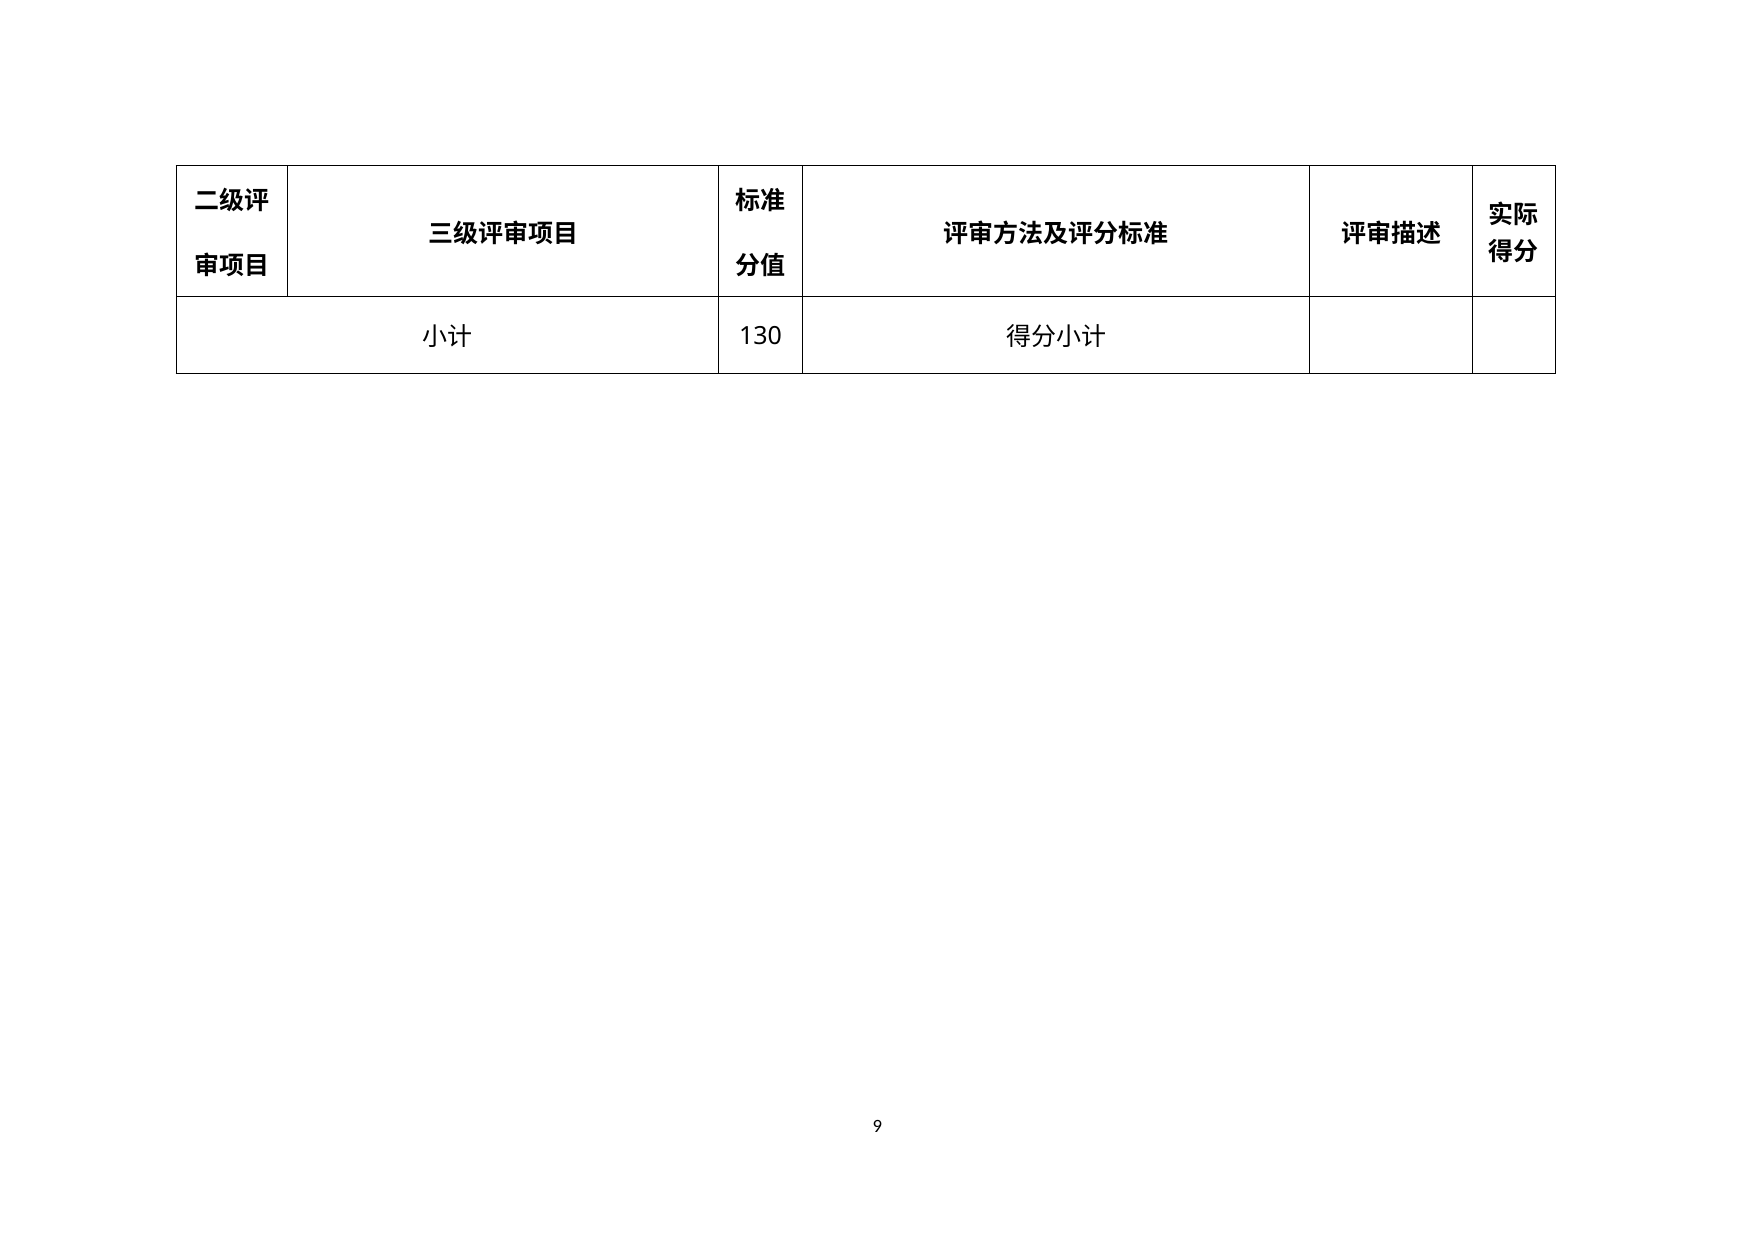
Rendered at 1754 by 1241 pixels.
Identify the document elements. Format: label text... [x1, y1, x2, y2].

table_cell [1473, 297, 1555, 373]
table_cell 130 [719, 297, 802, 373]
table_header 标准分值 [719, 166, 802, 296]
table_header 评审方法及评分标准 [803, 166, 1309, 296]
table_header 二级评审项目 [177, 166, 287, 296]
table_header 三级评审项目 [288, 166, 718, 296]
table_cell 小计 [177, 297, 718, 373]
table_header 实际得分 [1473, 166, 1555, 296]
table_cell [1310, 297, 1472, 373]
table_header 评审描述 [1310, 166, 1472, 296]
table_cell 得分小计 [803, 297, 1309, 373]
